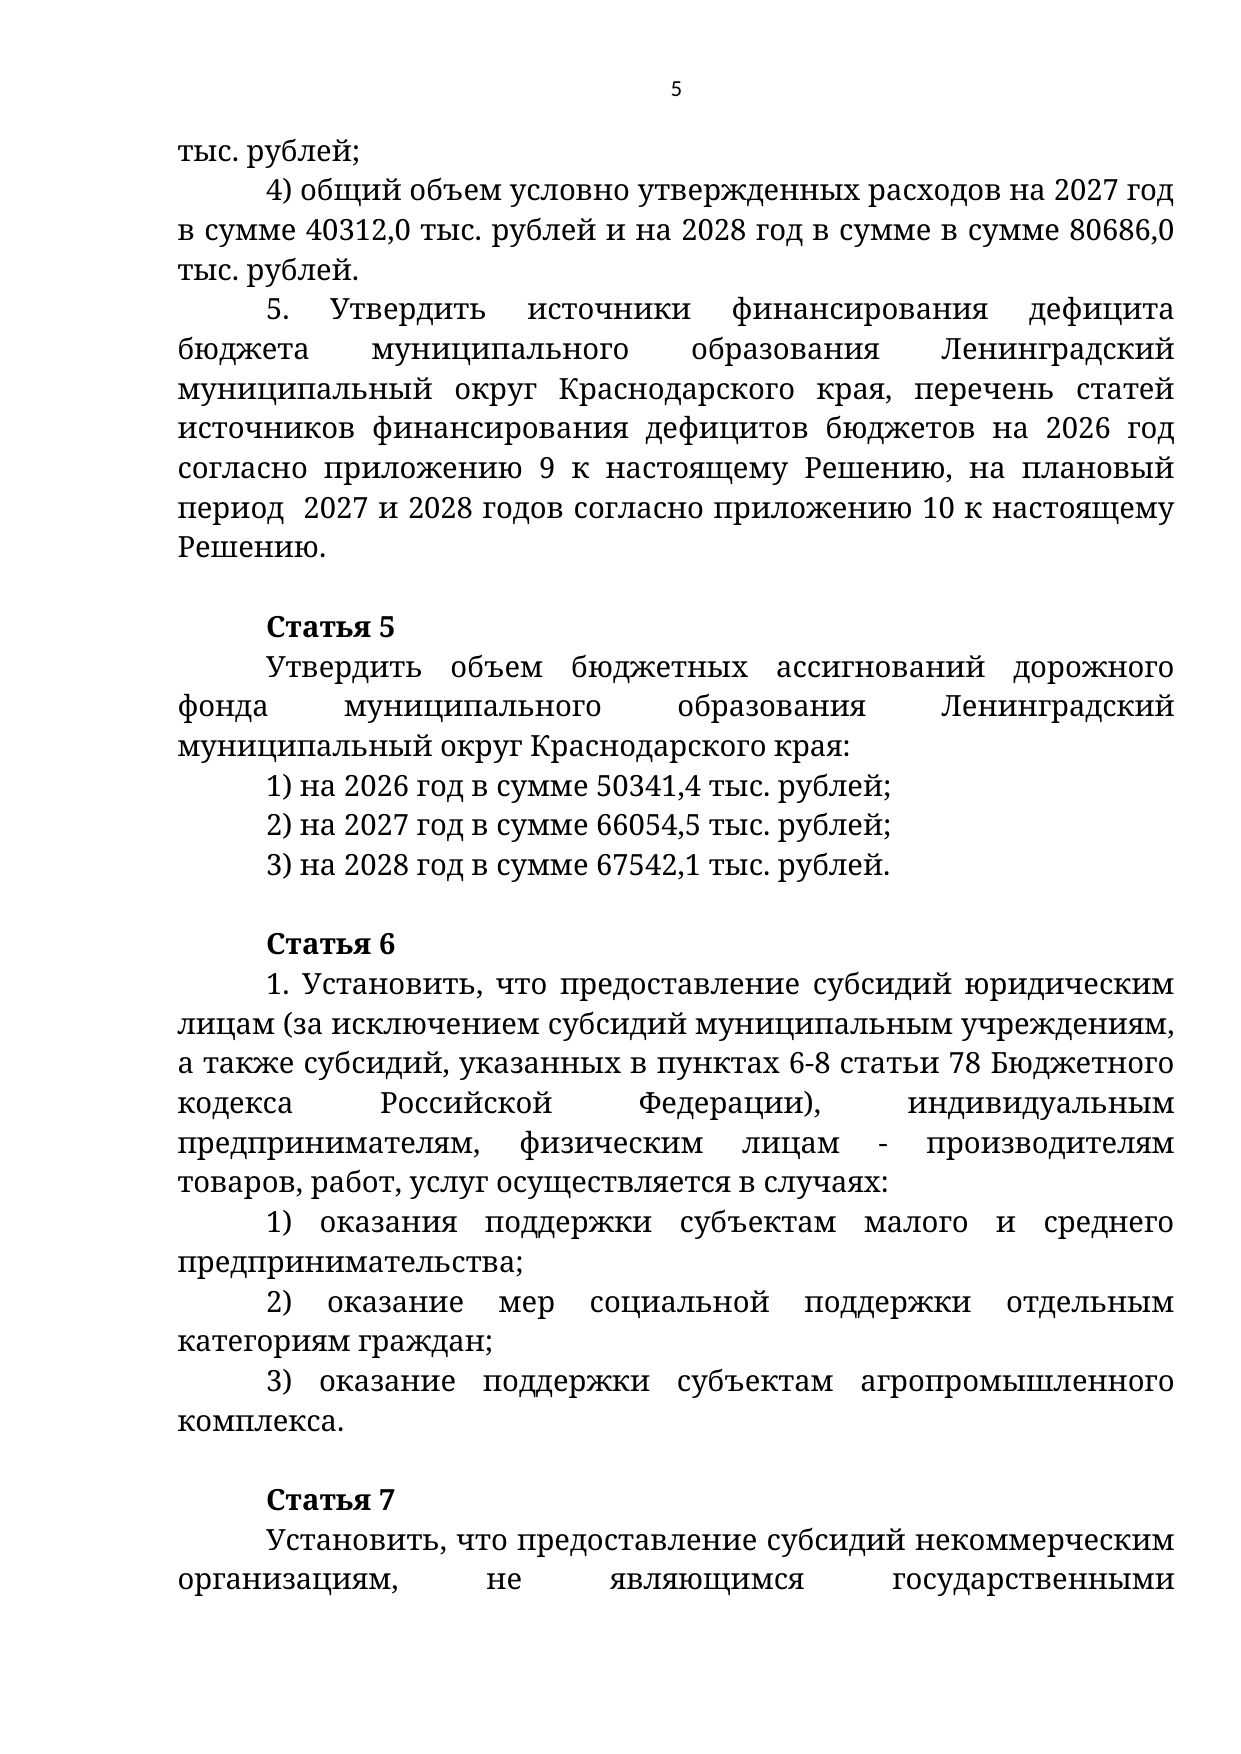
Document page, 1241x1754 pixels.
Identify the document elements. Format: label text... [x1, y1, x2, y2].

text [177, 130, 1175, 169]
text 1) на 2026 год в сумме 50341,4 тыс. рублей; [177, 765, 1175, 804]
text 2) на 2027 год в сумме 66054,5 тыс. рублей; [177, 804, 1175, 844]
text Статья 6 [177, 924, 1175, 963]
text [177, 1519, 1175, 1598]
text Статья 5 [177, 606, 1175, 646]
text 5. Утвердить источники финансирования дефицита бюджета муниципального образования Ленинградский муниципальный округ Краснодарского края, перечень статей источников финансирования дефицитов бюджетов на 2026 год согласно приложению 9 к настоящему Решению, на плановый период 2027 и 2028 годов согласно приложению 10 к настоящему Решению. [177, 289, 1175, 566]
text 3) на 2028 год в сумме 67542,1 тыс. рублей. [177, 844, 1175, 884]
text 4) общий объем условно утвержденных расходов на 2027 год в сумме 40312,0 тыс. рублей и на 2028 год в сумме в сумме 80686,0 тыс. рублей. [177, 169, 1175, 289]
text 1) оказания поддержки субъектам малого и среднего предпринимательства; [177, 1201, 1175, 1281]
text Утвердить объем бюджетных ассигнований дорожного фонда муниципального образования Ленинградский муниципальный округ Краснодарского края: [177, 646, 1175, 765]
text 3) оказание поддержки субъектам агропромышленного комплекса. [177, 1360, 1175, 1439]
text 1. Установить, что предоставление субсидий юридическим лицам (за исключением субсидий муниципальным учреждениям, а также субсидий, указанных в пунктах 6-8 статьи 78 Бюджетного кодекса Российской Федерации), индивидуальным предпринимателям, физическим лицам - производителям товаров, работ, услуг осуществляется в случаях: [177, 963, 1175, 1201]
text 2) оказание мер социальной поддержки отдельным категориям граждан; [177, 1281, 1175, 1360]
text Статья 7 [177, 1479, 1175, 1519]
